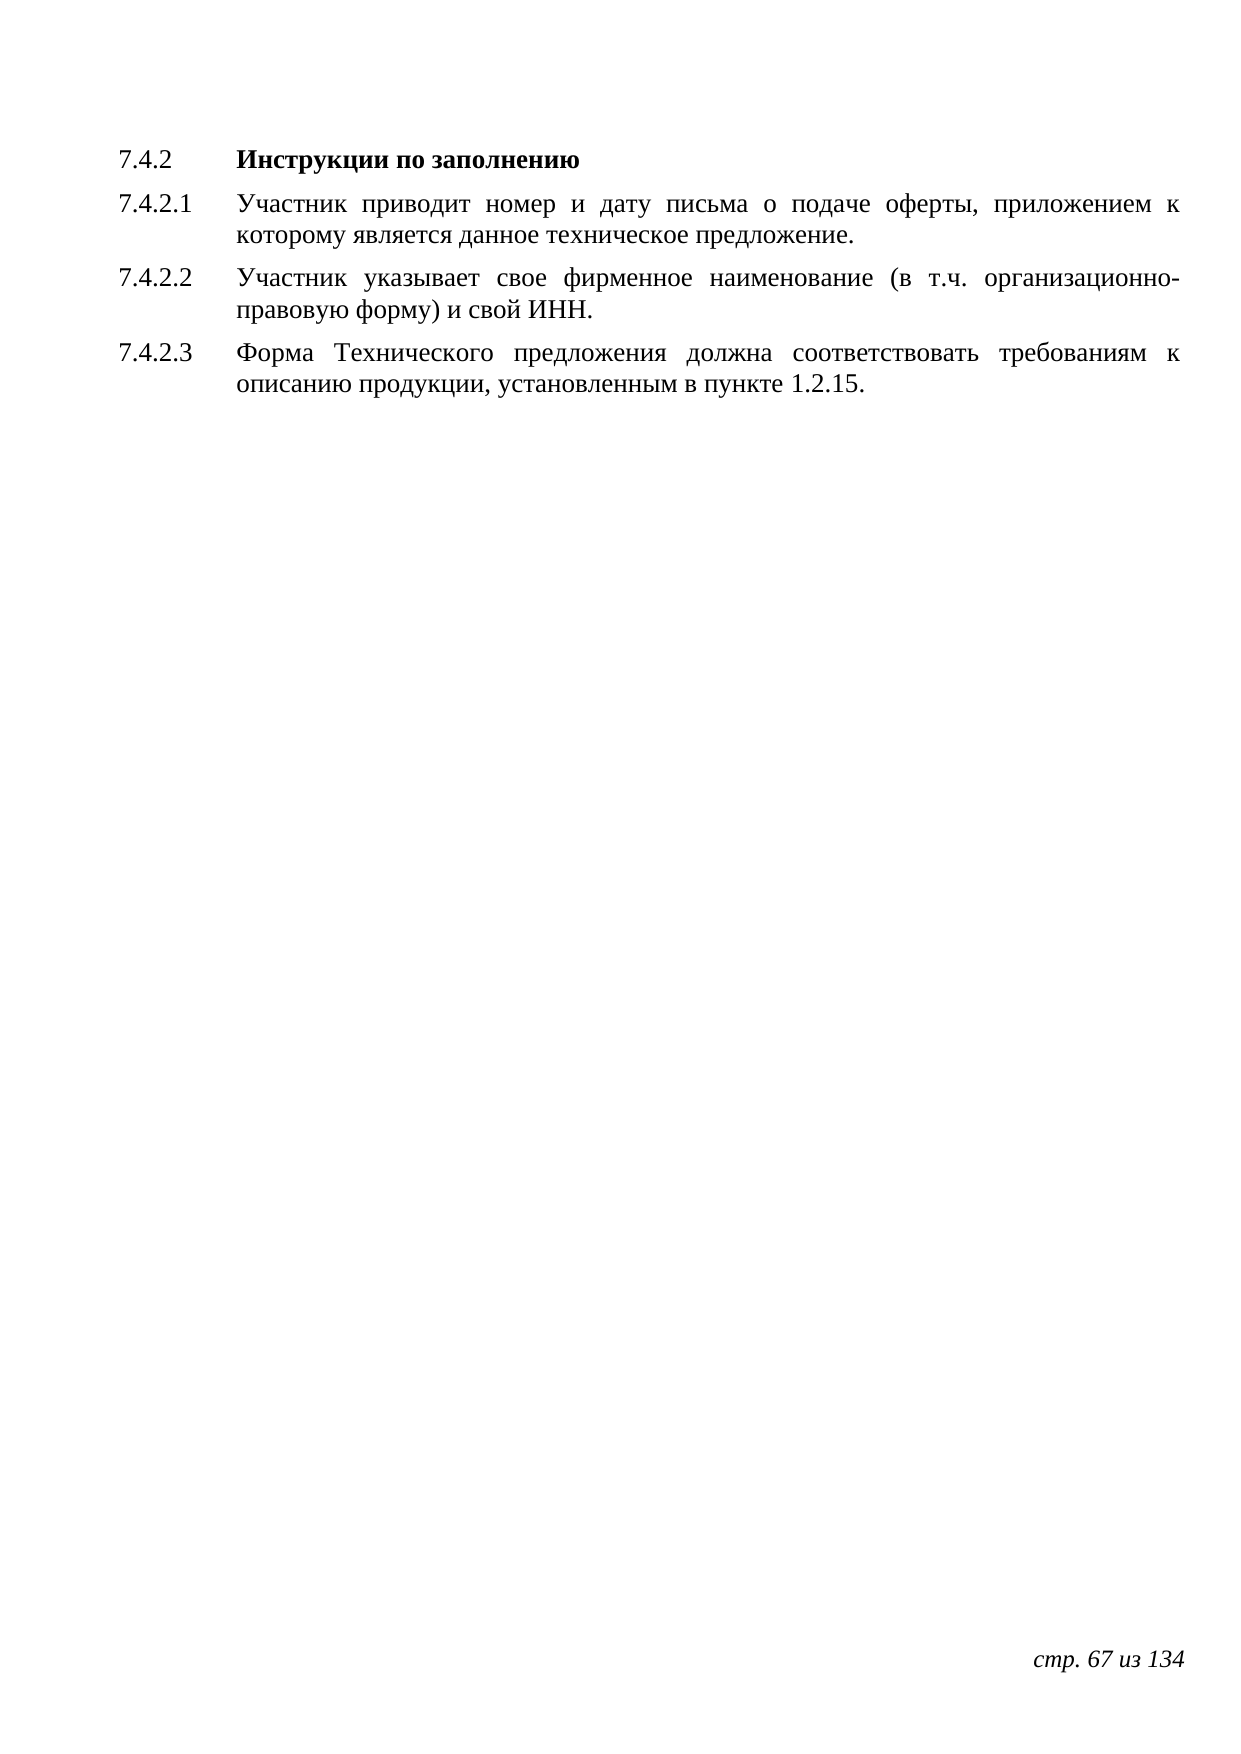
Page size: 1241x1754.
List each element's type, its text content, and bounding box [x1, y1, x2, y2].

text Инструкции по заполнению [118, 143, 1181, 174]
text Участник приводит номер и дату письма о подаче оферты, приложением к которому является данное техническое предложение. [118, 187, 1181, 249]
text Участник указывает свое фирменное наименование (в т.ч. организационно-правовую форму) и свой ИНН. [118, 262, 1181, 324]
text Форма Технического предложения должна соответствовать требованиям к описанию продукции, установленным в пункте 1.2.15. [118, 336, 1181, 399]
